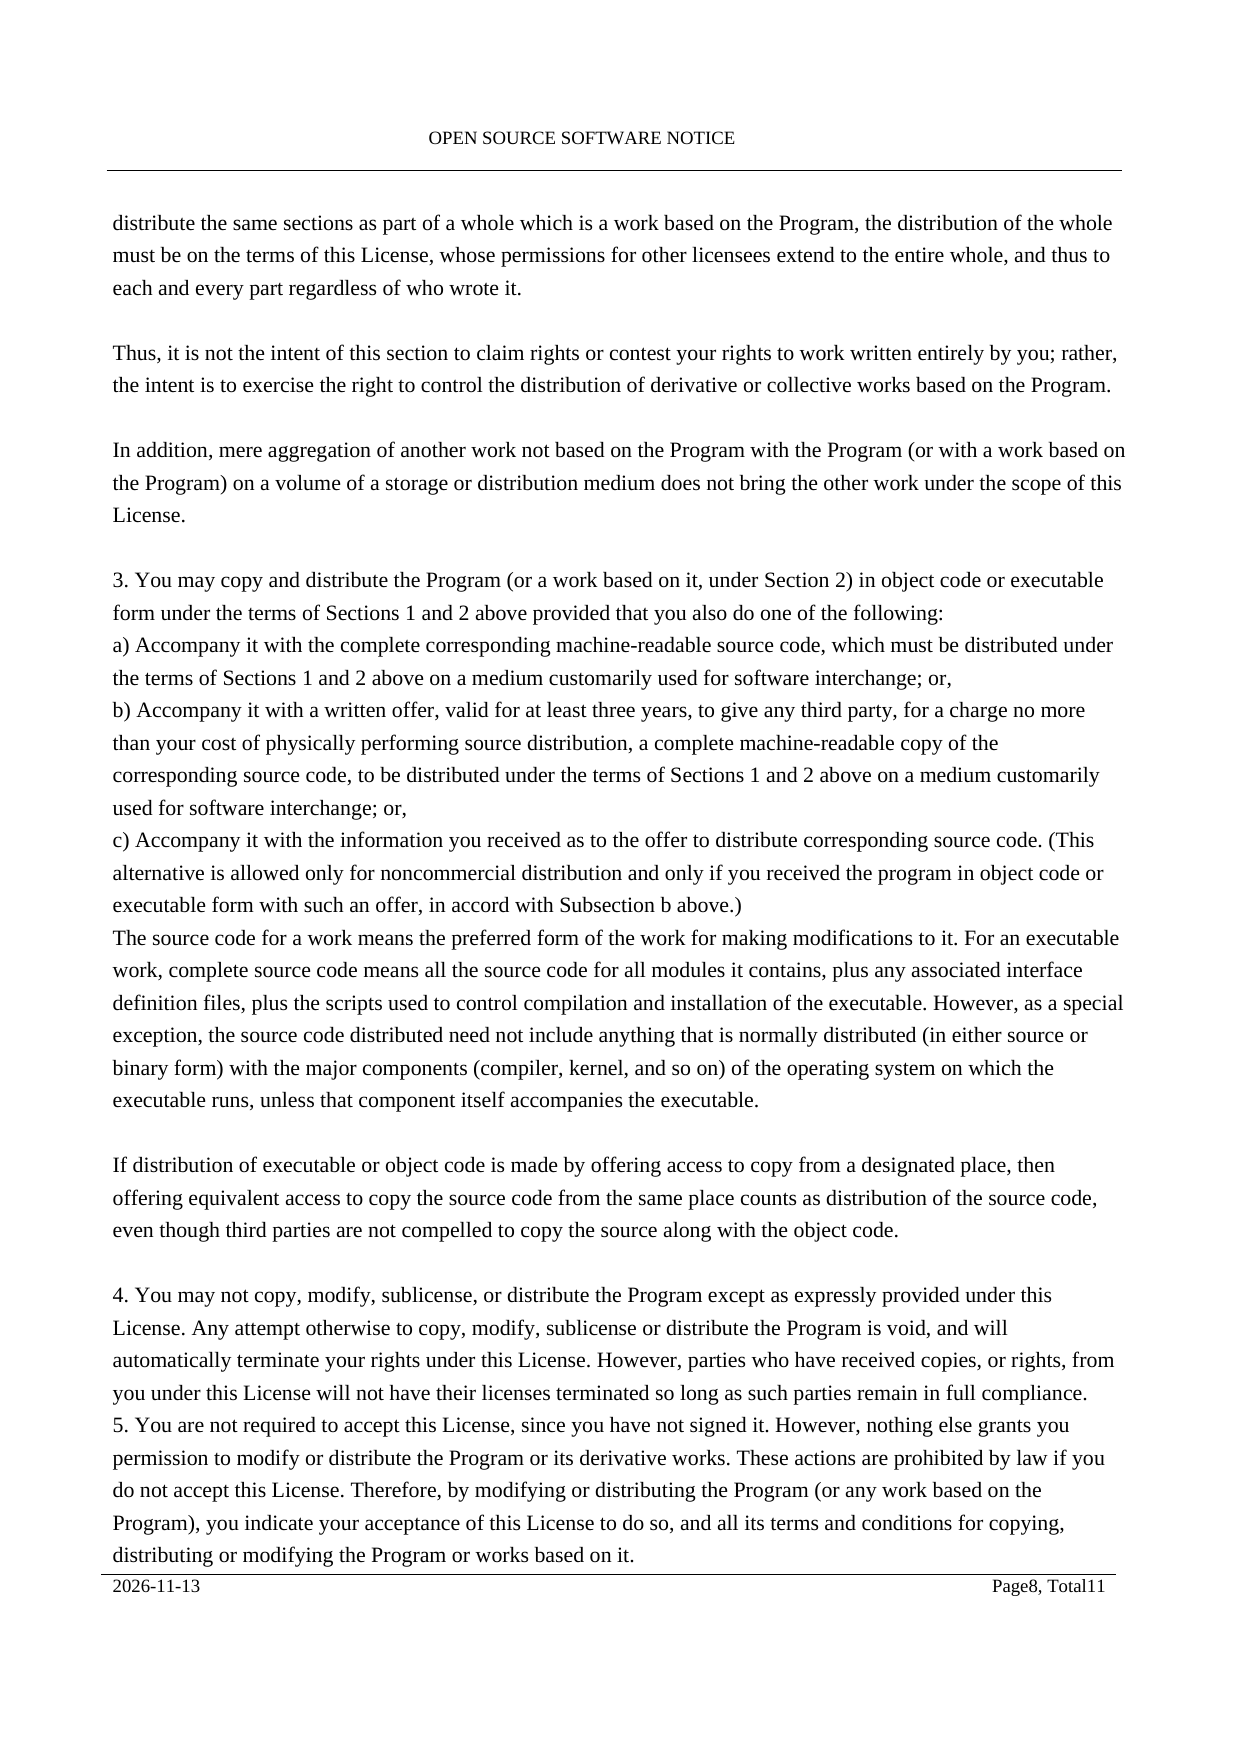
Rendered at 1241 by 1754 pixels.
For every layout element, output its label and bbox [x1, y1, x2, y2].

text [112, 206, 1128, 1571]
